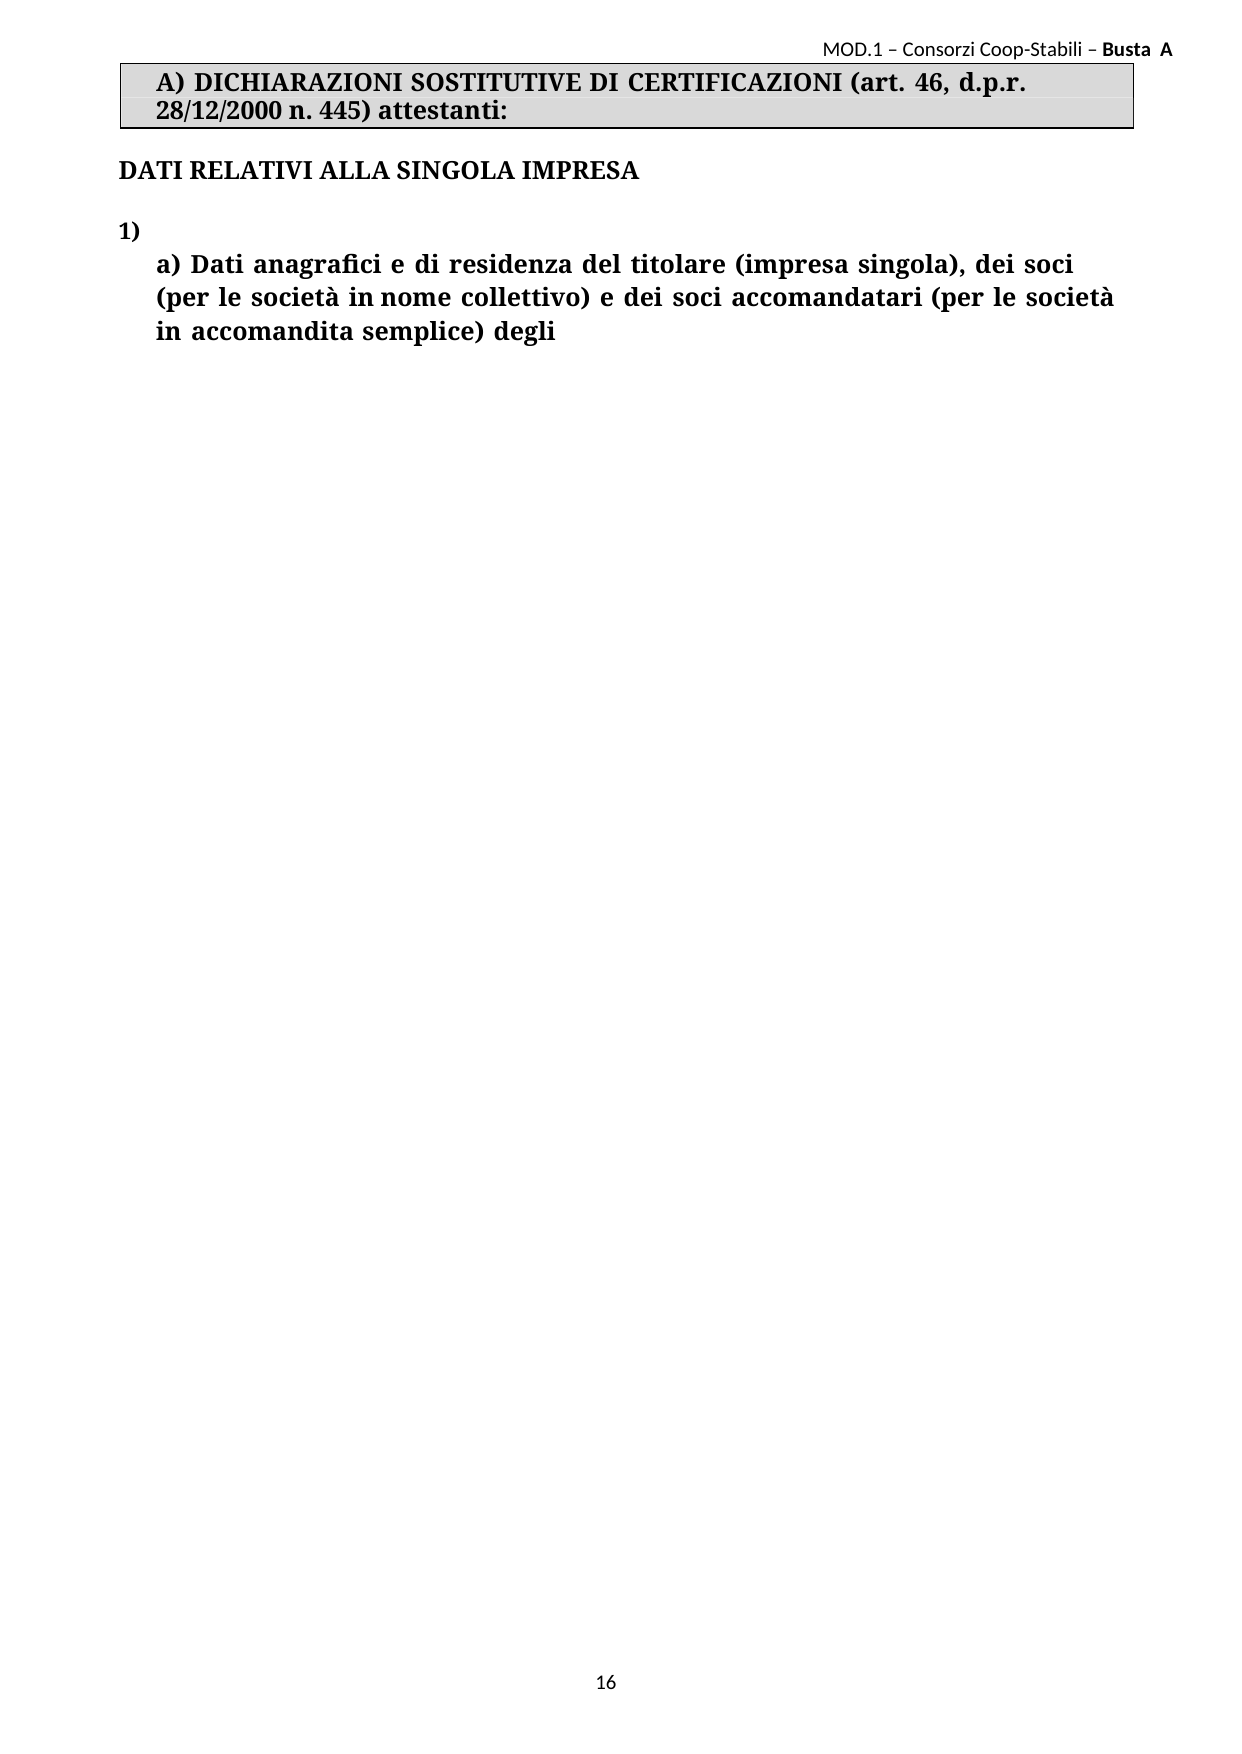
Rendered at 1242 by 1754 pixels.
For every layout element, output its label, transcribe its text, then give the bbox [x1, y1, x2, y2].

text a) Dati anagrafici e di residenza del titolare (impresa singola), dei soci (per le società in nome collettivo) e dei soci accomandatari (per le società in accomandita semplice) degli [156, 247, 1130, 348]
text 1) [118, 215, 1137, 246]
text A) DICHIARAZIONI SOSTITUTIVE DI CERTIFICAZIONI (art. 46, d.p.r. 28/12/2000 n. 445) attestanti: [156, 69, 1130, 125]
text DATI RELATIVI ALLA SINGOLA IMPRESA [118, 157, 1137, 184]
